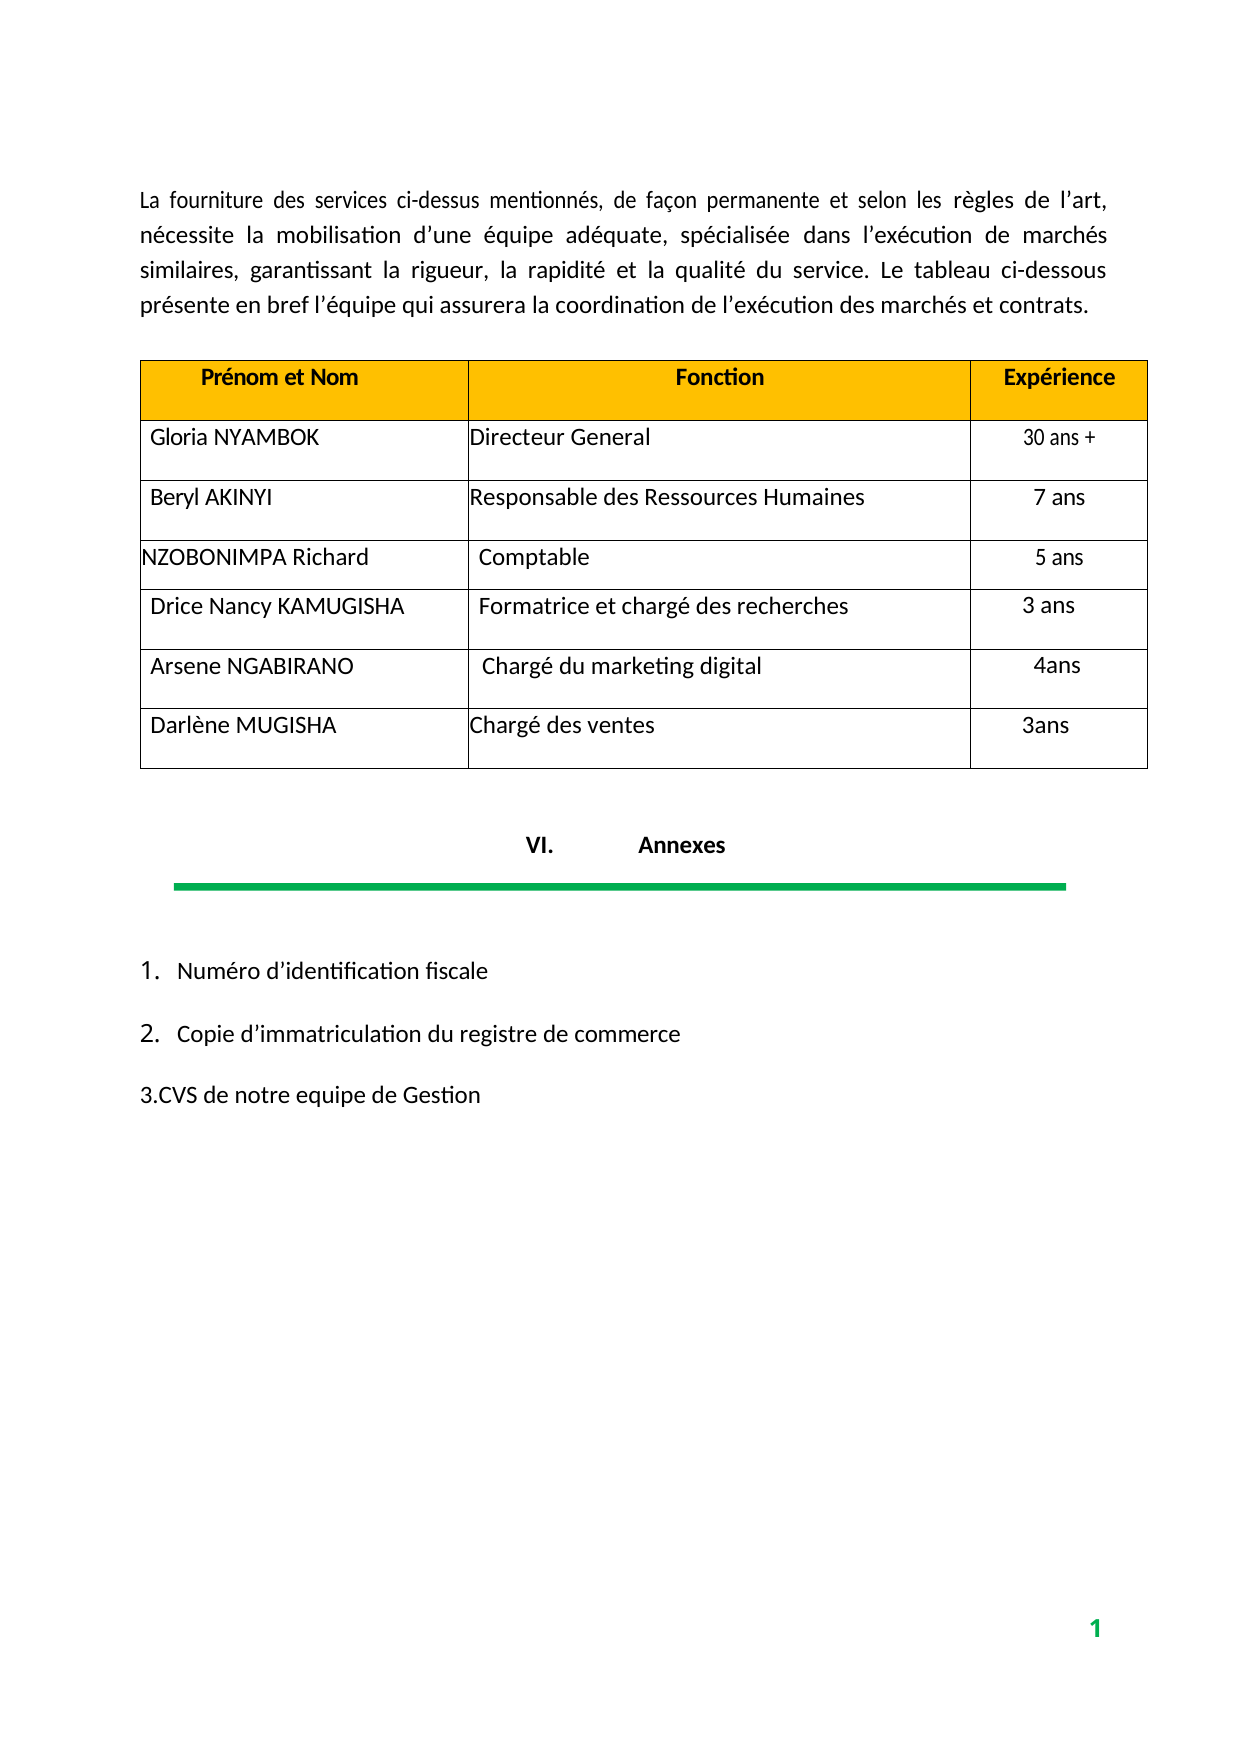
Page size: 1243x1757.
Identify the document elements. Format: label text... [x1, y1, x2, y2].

table_header Prénom et Nom [141, 361, 468, 420]
table_cell Formatrice et chargé des recherches [469, 590, 970, 648]
list Numéro d’identification fiscale [139, 952, 1159, 986]
table_cell 3ans [971, 709, 1147, 768]
table_cell Responsable des Ressources Humaines [469, 481, 970, 540]
table_cell Drice Nancy KAMUGISHA [141, 590, 468, 648]
list 3.CVS de notre equipe de Gestion [139, 1079, 1159, 1110]
table_cell Darlène MUGISHA [141, 709, 468, 768]
list Copie d’immatriculation du registre de commerce [139, 1016, 1159, 1050]
table_cell Comptable [469, 541, 970, 588]
table_cell Chargé des ventes [469, 709, 970, 768]
table_cell Directeur General [469, 421, 970, 480]
table_cell Beryl AKINYI [141, 481, 468, 540]
subtitle Annexes [526, 830, 1159, 860]
table_cell 5 ans [971, 541, 1147, 588]
table_cell 4ans [971, 650, 1147, 708]
text La fourniture des services ci-dessus mentionnés, de façon permanente et selon les règles de l’art, nécessite la mobilisation d’une équipe adéquate, spécialisée dans l’exécution de marchés similaires, garantissant la rigueur, la rapidité et la qualité du service. Le tableau ci-dessous présente en bref l’équipe qui assurera la coordination de l’exécution des marchés et contrats. [139, 185, 1108, 320]
table_cell 30 ans + [971, 421, 1147, 480]
table_header Fonction [469, 361, 970, 420]
table_cell Chargé du marketing digital [469, 650, 970, 708]
table_cell 7 ans [971, 481, 1147, 540]
table_header Expérience [971, 361, 1147, 420]
table_cell Arsene NGABIRANO [141, 650, 468, 708]
table_cell Gloria NYAMBOK [141, 421, 468, 480]
table_cell 3 ans [971, 590, 1147, 648]
table_cell NZOBONIMPA Richard [141, 541, 468, 588]
